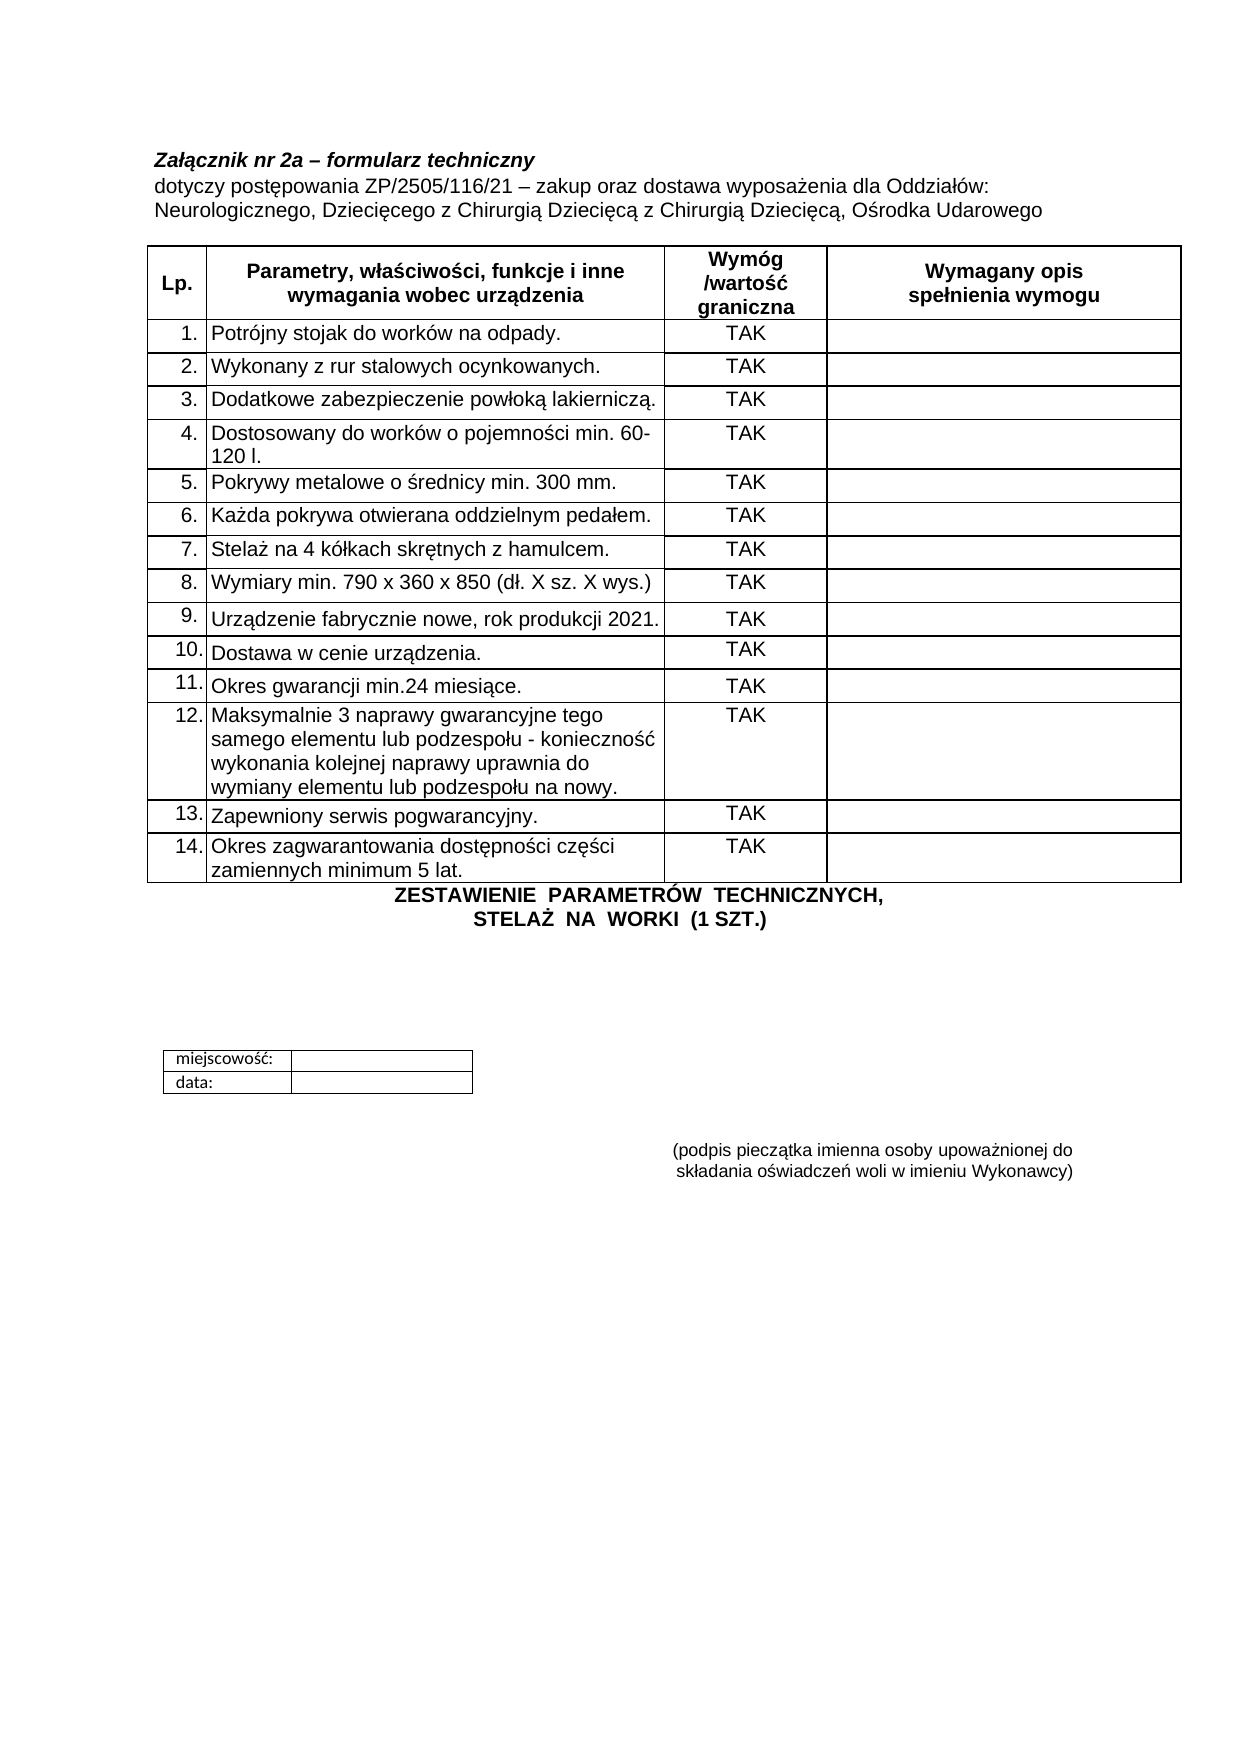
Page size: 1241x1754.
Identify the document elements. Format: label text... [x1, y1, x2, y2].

table_cell Wykonany z rur stalowych ocynkowanych. [207, 353, 664, 385]
table_cell TAK [665, 537, 826, 568]
table_cell Urządzenie fabrycznie nowe, rok produkcji 2021. [207, 603, 664, 635]
table_cell [148, 354, 206, 385]
table_cell [828, 801, 1180, 832]
table_cell [828, 387, 1180, 419]
table_cell [148, 637, 206, 668]
table_cell Stelaż na 4 kółkach skrętnych z hamulcem. [207, 536, 664, 568]
table_cell TAK [665, 320, 826, 352]
table_cell Okres gwarancji min.24 miesiące. [207, 670, 664, 702]
table_header Wymagany opis spełnienia wymogu [828, 247, 1180, 319]
table_cell [828, 503, 1180, 535]
table_cell [148, 503, 206, 535]
table_cell [148, 703, 206, 799]
table_cell Wymiary min. 790 x 360 x 850 (dł. X sz. X wys.) [207, 569, 664, 602]
table_cell TAK [665, 670, 826, 702]
table_cell Dodatkowe zabezpieczenie powłoką lakierniczą. [207, 386, 664, 419]
table_cell [828, 420, 1180, 468]
table_cell [148, 387, 206, 419]
table_cell [148, 537, 206, 568]
table_cell TAK [665, 470, 826, 502]
table_cell [148, 470, 206, 502]
table_cell Dostosowany do worków o pojemności min. 60-120 l. [207, 420, 664, 468]
table_cell [828, 703, 1180, 799]
table_cell TAK [665, 387, 826, 419]
table_cell [828, 570, 1180, 602]
table_cell TAK [665, 603, 826, 635]
table_cell Zapewniony serwis pogwarancyjny. [207, 801, 664, 832]
table_cell TAK [665, 703, 826, 799]
table_header Parametry, właściwości, funkcje i inne wymagania wobec urządzenia [207, 247, 664, 319]
table_cell [148, 801, 206, 832]
table_cell Pokrywy metalowe o średnicy min. 300 mm. [207, 469, 664, 502]
table_cell [828, 670, 1180, 702]
table_header Lp. [148, 247, 206, 319]
table_cell [148, 570, 206, 602]
table_cell [148, 603, 206, 635]
text Załącznik nr 2a – formularz techniczny [154, 148, 1056, 172]
table_cell [828, 354, 1180, 385]
table_cell Okres zagwarantowania dostępności części zamiennych minimum 5 lat. [207, 834, 664, 882]
table_cell Każda pokrywa otwierana oddzielnym pedałem. [207, 503, 664, 535]
table_cell [148, 320, 206, 352]
subtitle ZESTAWIENIE PARAMETRÓW TECHNICZNYCH, [185, 883, 1093, 907]
table_cell Maksymalnie 3 naprawy gwarancyjne tego samego elementu lub podzespołu - konieczność wykonania kolejnej naprawy uprawnia do wymiany elementu lub podzespołu na nowy. [207, 703, 664, 799]
text STELAŻ NA WORKI (1 SZT.) [148, 907, 1093, 931]
table_cell [148, 420, 206, 468]
table_cell [828, 320, 1180, 352]
table_cell [828, 834, 1180, 882]
table_cell Potrójny stojak do worków na odpady. [207, 320, 664, 352]
table_cell TAK [665, 354, 826, 385]
table_cell [828, 470, 1180, 502]
table_cell [828, 603, 1180, 635]
table_cell [148, 670, 206, 702]
text dotyczy postępowania ZP/2505/116/21 – zakup oraz dostawa wyposażenia dla Oddziałów: Neurologicznego, Dziecięcego z Chirurgią Dziecięcą z Chirurgią Dziecięcą, Ośrodka Udarowego [154, 173, 1093, 221]
table_cell TAK [665, 801, 826, 832]
table_cell [148, 834, 206, 882]
table_cell Dostawa w cenie urządzenia. [207, 637, 664, 668]
table_header Wymóg /wartość graniczna [665, 247, 826, 319]
table_cell [828, 637, 1180, 668]
table_cell [828, 537, 1180, 568]
table_cell TAK [665, 834, 826, 882]
table_cell TAK [665, 637, 826, 668]
table_cell TAK [665, 570, 826, 602]
table_cell TAK [665, 420, 826, 468]
table_cell TAK [665, 503, 826, 535]
